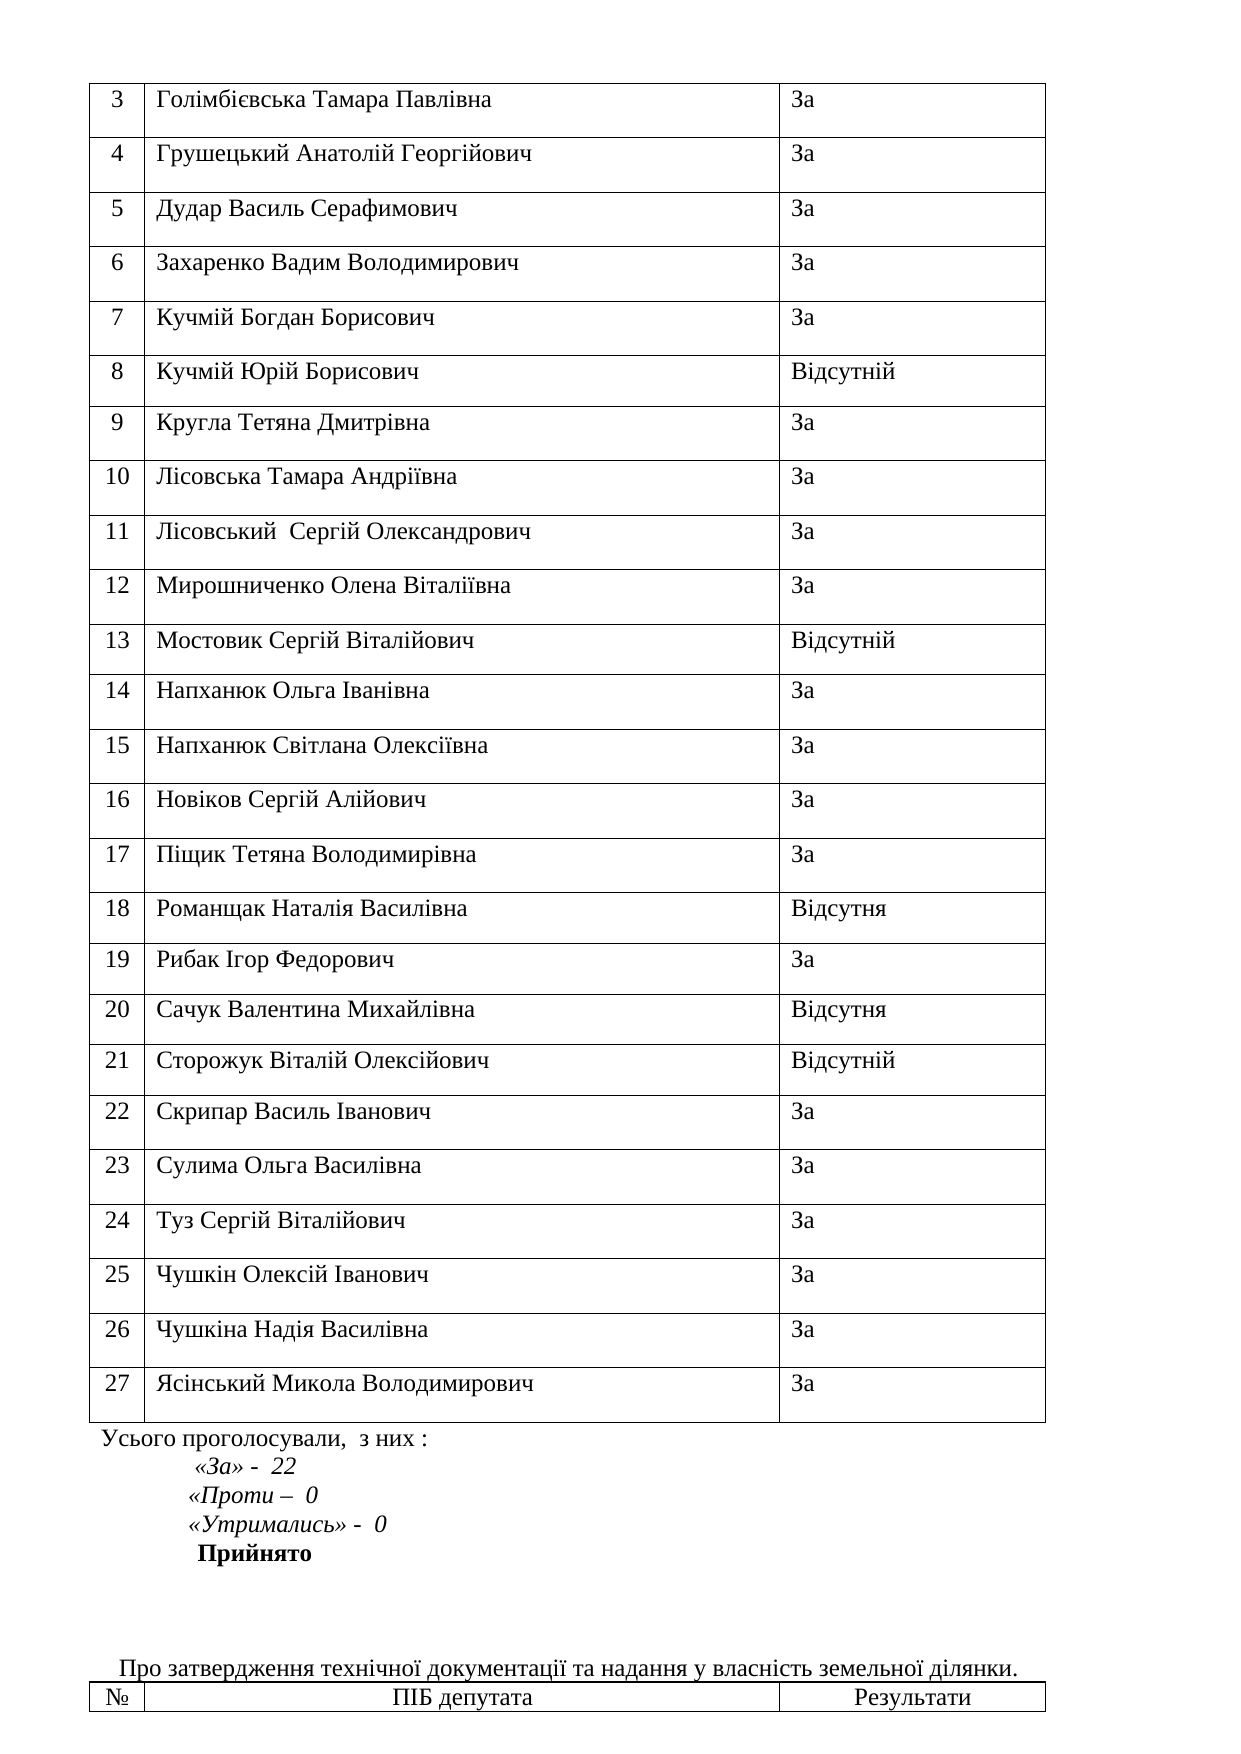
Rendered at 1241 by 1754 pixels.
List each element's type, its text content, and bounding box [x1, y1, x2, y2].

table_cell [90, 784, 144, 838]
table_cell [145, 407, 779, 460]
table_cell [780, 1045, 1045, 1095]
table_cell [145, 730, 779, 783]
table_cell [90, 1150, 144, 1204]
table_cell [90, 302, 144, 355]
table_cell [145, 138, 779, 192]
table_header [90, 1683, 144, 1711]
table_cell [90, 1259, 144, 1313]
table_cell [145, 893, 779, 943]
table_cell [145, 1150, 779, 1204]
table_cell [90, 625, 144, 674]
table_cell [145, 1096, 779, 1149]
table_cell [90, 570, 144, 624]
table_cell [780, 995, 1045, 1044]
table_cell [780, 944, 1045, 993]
text Усього проголосували, з них : [100, 1423, 1152, 1451]
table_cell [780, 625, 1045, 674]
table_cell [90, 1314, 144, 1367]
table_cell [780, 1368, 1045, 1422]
text «Проти – 0 [188, 1480, 1152, 1509]
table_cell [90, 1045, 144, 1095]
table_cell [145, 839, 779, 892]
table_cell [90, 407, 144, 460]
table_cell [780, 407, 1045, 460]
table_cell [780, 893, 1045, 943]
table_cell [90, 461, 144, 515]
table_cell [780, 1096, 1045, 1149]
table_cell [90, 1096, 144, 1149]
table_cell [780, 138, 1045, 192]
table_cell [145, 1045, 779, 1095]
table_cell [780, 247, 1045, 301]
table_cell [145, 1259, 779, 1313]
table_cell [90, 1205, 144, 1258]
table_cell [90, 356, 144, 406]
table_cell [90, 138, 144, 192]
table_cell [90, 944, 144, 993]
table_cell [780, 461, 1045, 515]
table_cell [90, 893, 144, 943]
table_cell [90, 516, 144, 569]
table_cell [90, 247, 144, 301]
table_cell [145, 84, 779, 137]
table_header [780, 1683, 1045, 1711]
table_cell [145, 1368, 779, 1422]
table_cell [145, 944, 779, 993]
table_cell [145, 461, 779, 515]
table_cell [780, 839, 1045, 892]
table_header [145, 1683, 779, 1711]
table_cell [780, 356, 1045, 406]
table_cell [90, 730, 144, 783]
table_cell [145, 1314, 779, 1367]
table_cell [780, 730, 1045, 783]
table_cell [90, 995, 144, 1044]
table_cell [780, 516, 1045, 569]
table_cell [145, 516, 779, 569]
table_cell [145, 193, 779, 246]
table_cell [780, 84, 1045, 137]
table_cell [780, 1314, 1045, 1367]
text Про затвердження технічної документації та надання у власність земельної ділянки. [112, 1653, 1140, 1681]
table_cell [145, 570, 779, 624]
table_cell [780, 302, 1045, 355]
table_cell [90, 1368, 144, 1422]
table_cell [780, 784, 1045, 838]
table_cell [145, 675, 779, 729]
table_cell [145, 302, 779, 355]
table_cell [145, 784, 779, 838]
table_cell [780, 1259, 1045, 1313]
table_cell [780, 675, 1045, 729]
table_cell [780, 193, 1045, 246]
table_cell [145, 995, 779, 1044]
text «За» - 22 [188, 1451, 1152, 1480]
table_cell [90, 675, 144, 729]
text «Утримались» - 0 [188, 1509, 1152, 1538]
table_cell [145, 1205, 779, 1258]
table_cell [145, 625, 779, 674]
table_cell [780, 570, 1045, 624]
text Прийнято [197, 1538, 1152, 1566]
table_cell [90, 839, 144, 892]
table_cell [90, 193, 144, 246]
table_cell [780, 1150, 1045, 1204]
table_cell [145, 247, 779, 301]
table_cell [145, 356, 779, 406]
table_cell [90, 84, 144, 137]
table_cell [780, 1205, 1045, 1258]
